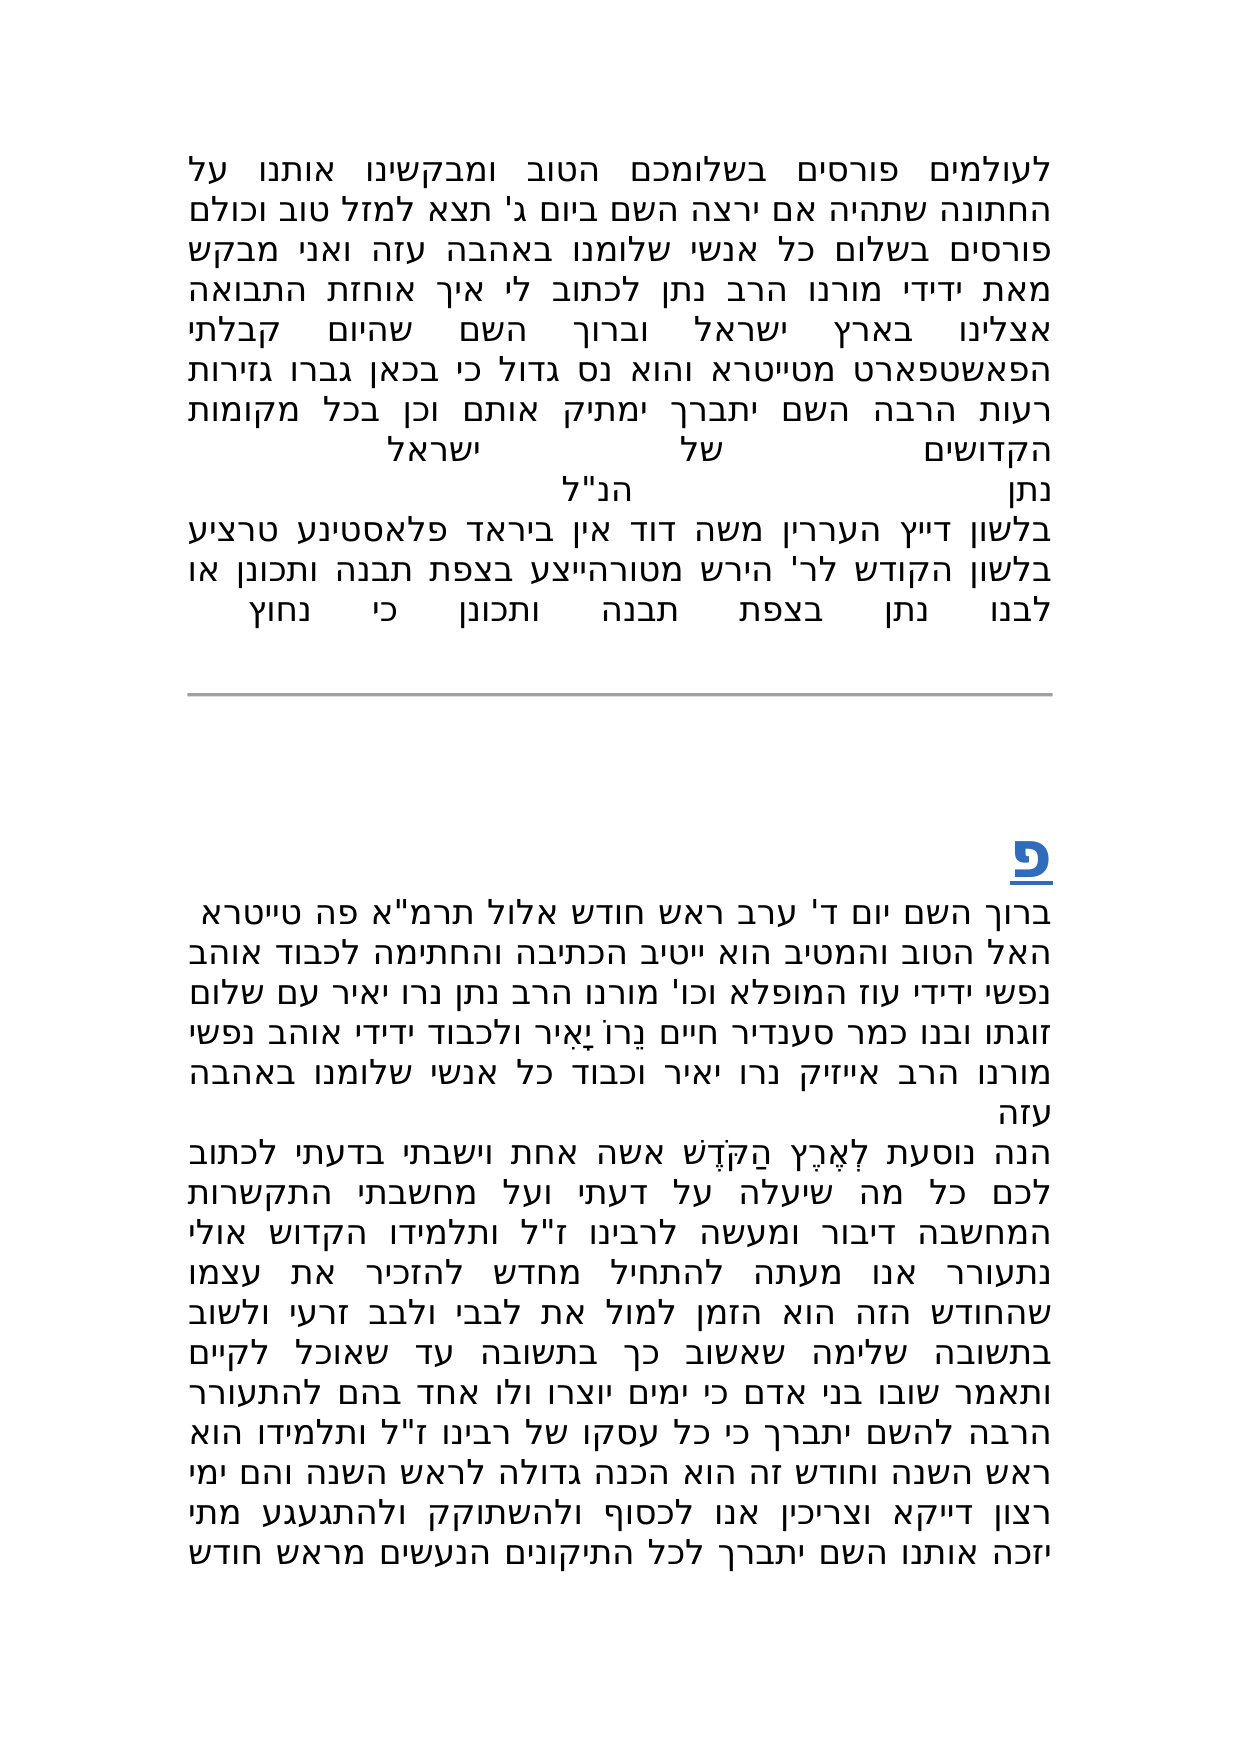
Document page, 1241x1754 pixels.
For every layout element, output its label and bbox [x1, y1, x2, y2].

text [187, 816, 1053, 1573]
text [187, 150, 1053, 659]
